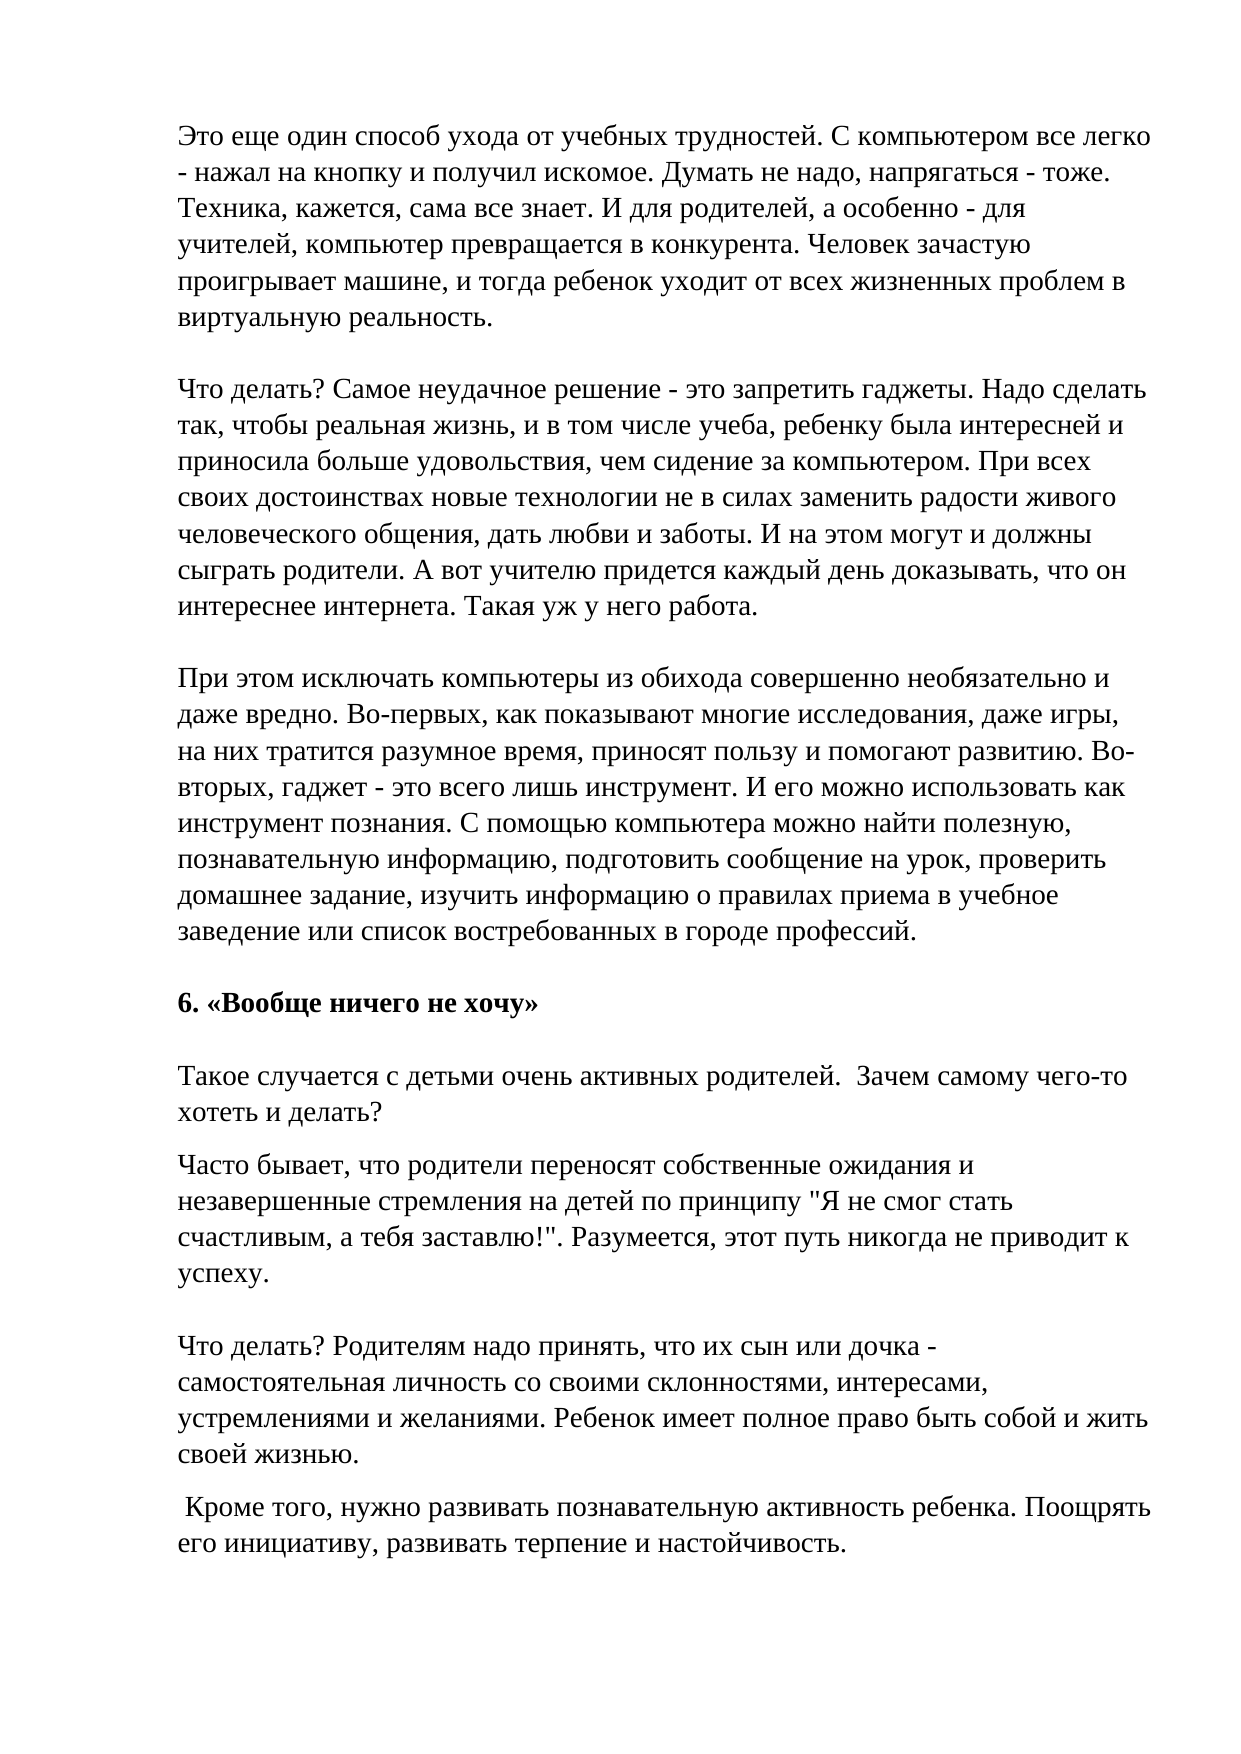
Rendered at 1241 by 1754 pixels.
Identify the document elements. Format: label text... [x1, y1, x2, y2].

text Кроме того, нужно развивать познавательную активность ребенка. Поощрять его инициативу, развивать терпение и настойчивость. [177, 1489, 1152, 1558]
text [177, 118, 1152, 1128]
text Часто бывает, что родители переносят собственные ожидания и незавершенные стремления на детей по принципу "Я не смог стать счастливым, а тебя заставлю!". Разумеется, этот путь никогда не приводит к успеху. Что делать? Родителям надо принять, что их сын или дочка - самостоятельная личность со своими склонностями, интересами, устремлениями и желаниями. Ребенок имеет полное право быть собой и жить своей жизнью. [177, 1147, 1152, 1469]
